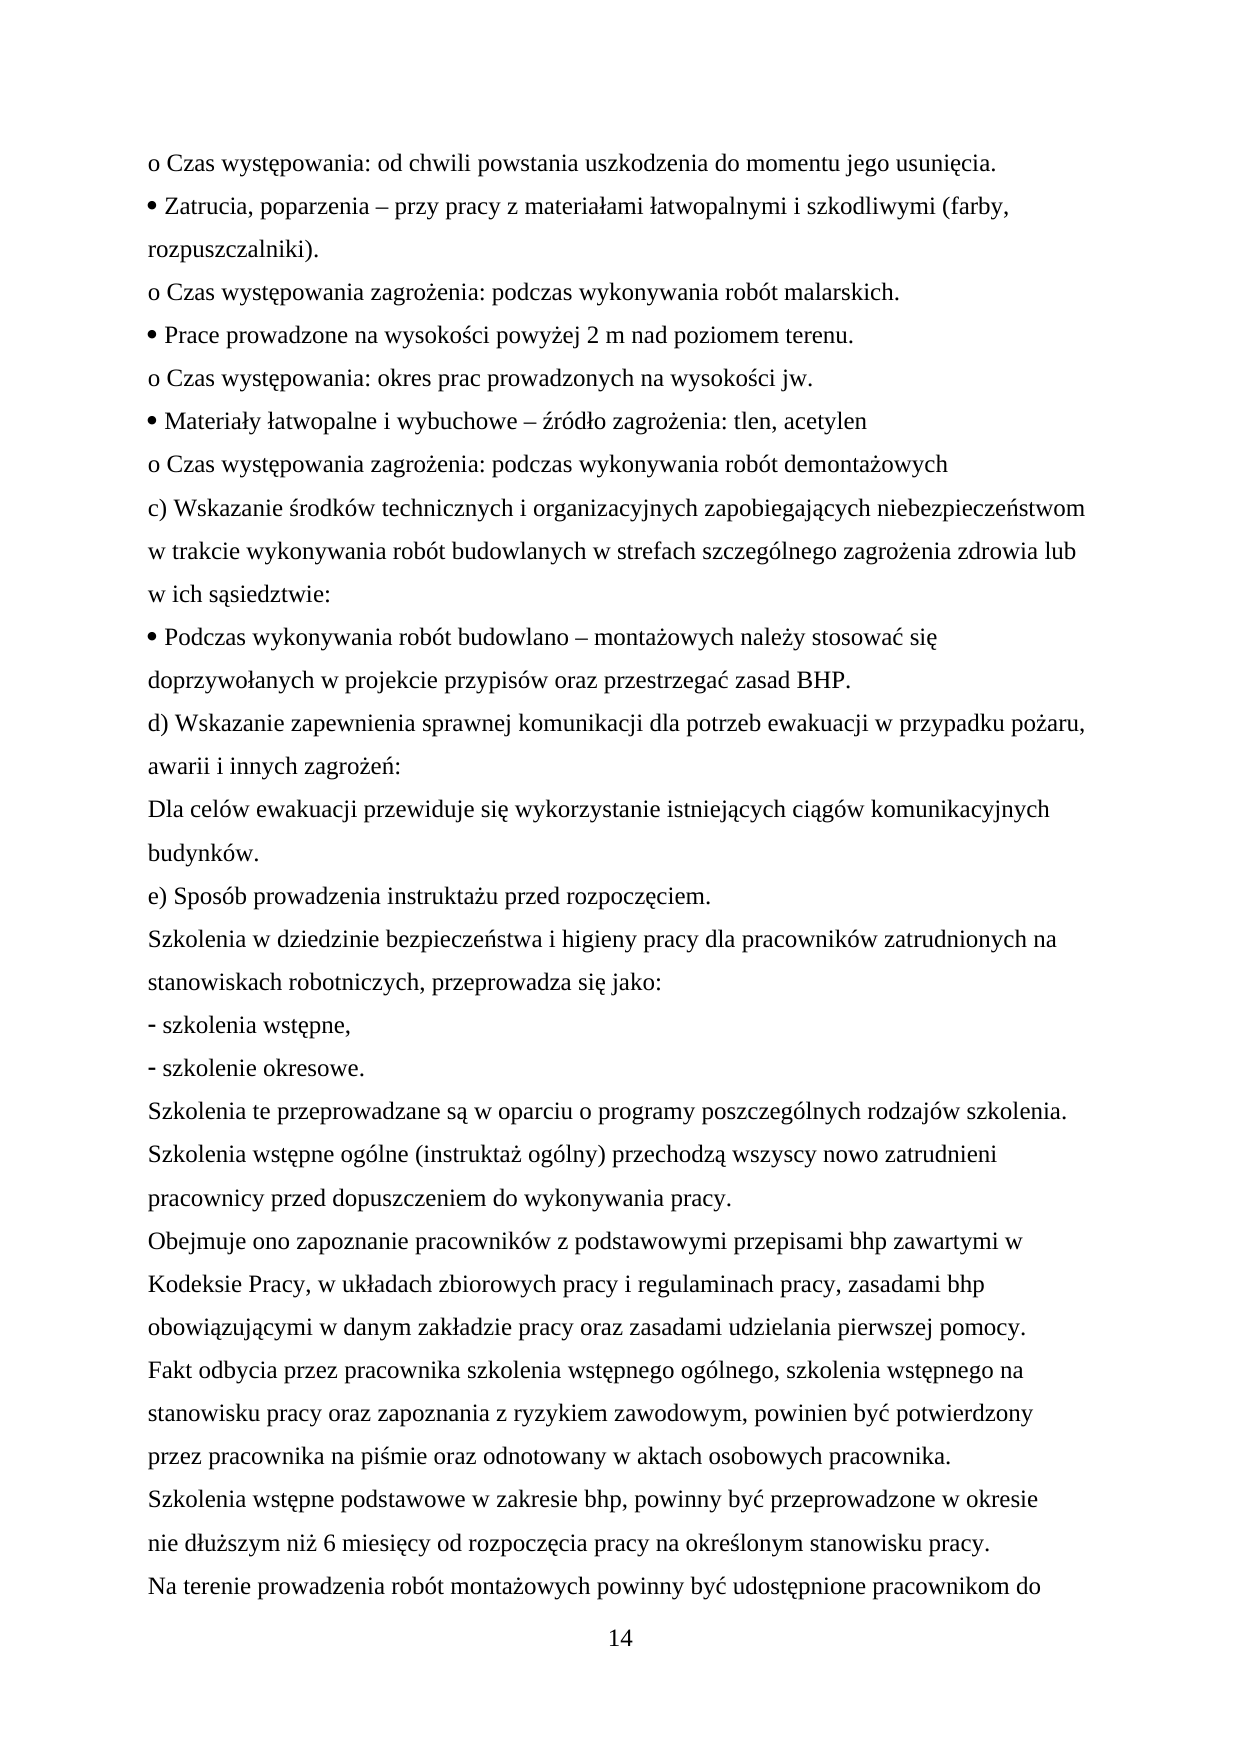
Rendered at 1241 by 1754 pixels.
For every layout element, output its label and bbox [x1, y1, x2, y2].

text [148, 148, 1093, 1599]
